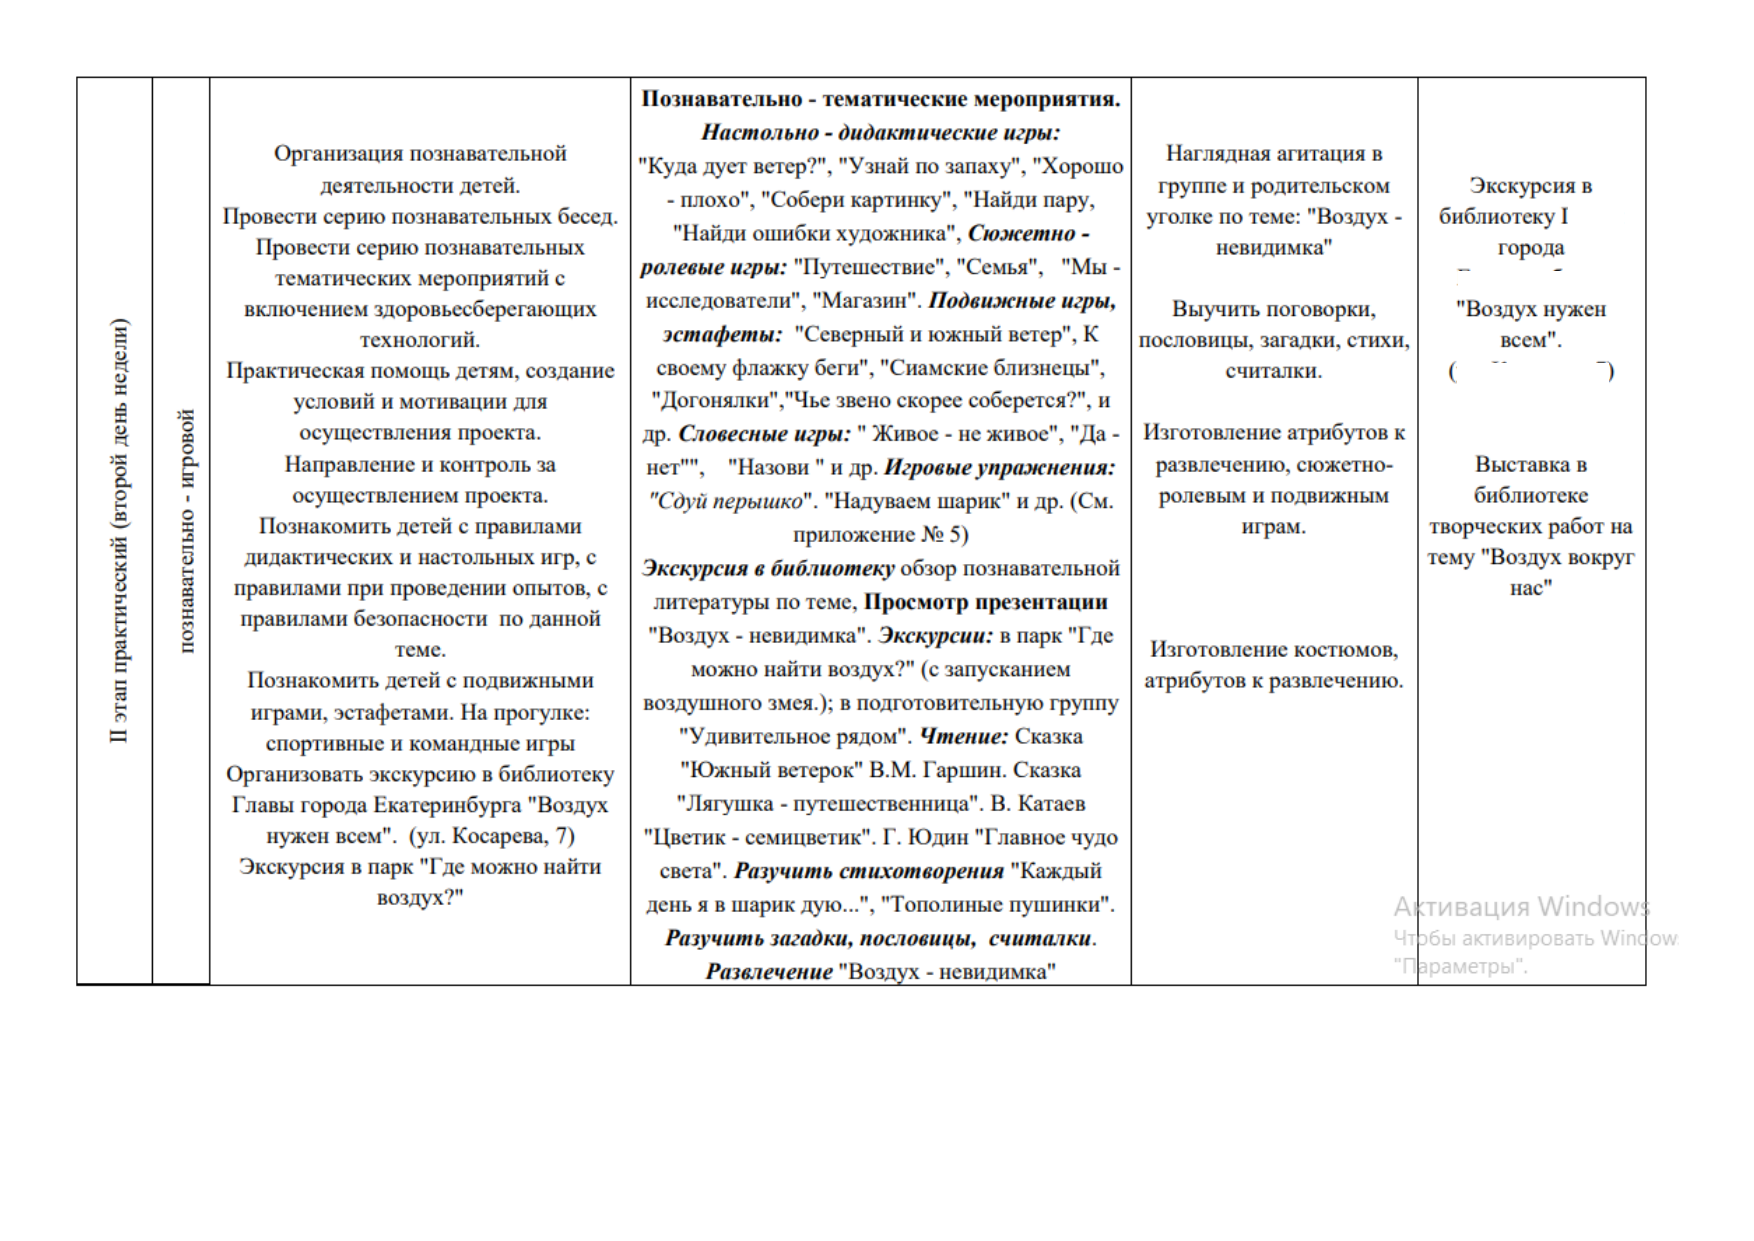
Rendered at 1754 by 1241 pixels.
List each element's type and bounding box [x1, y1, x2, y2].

picture [75, 75, 1679, 996]
